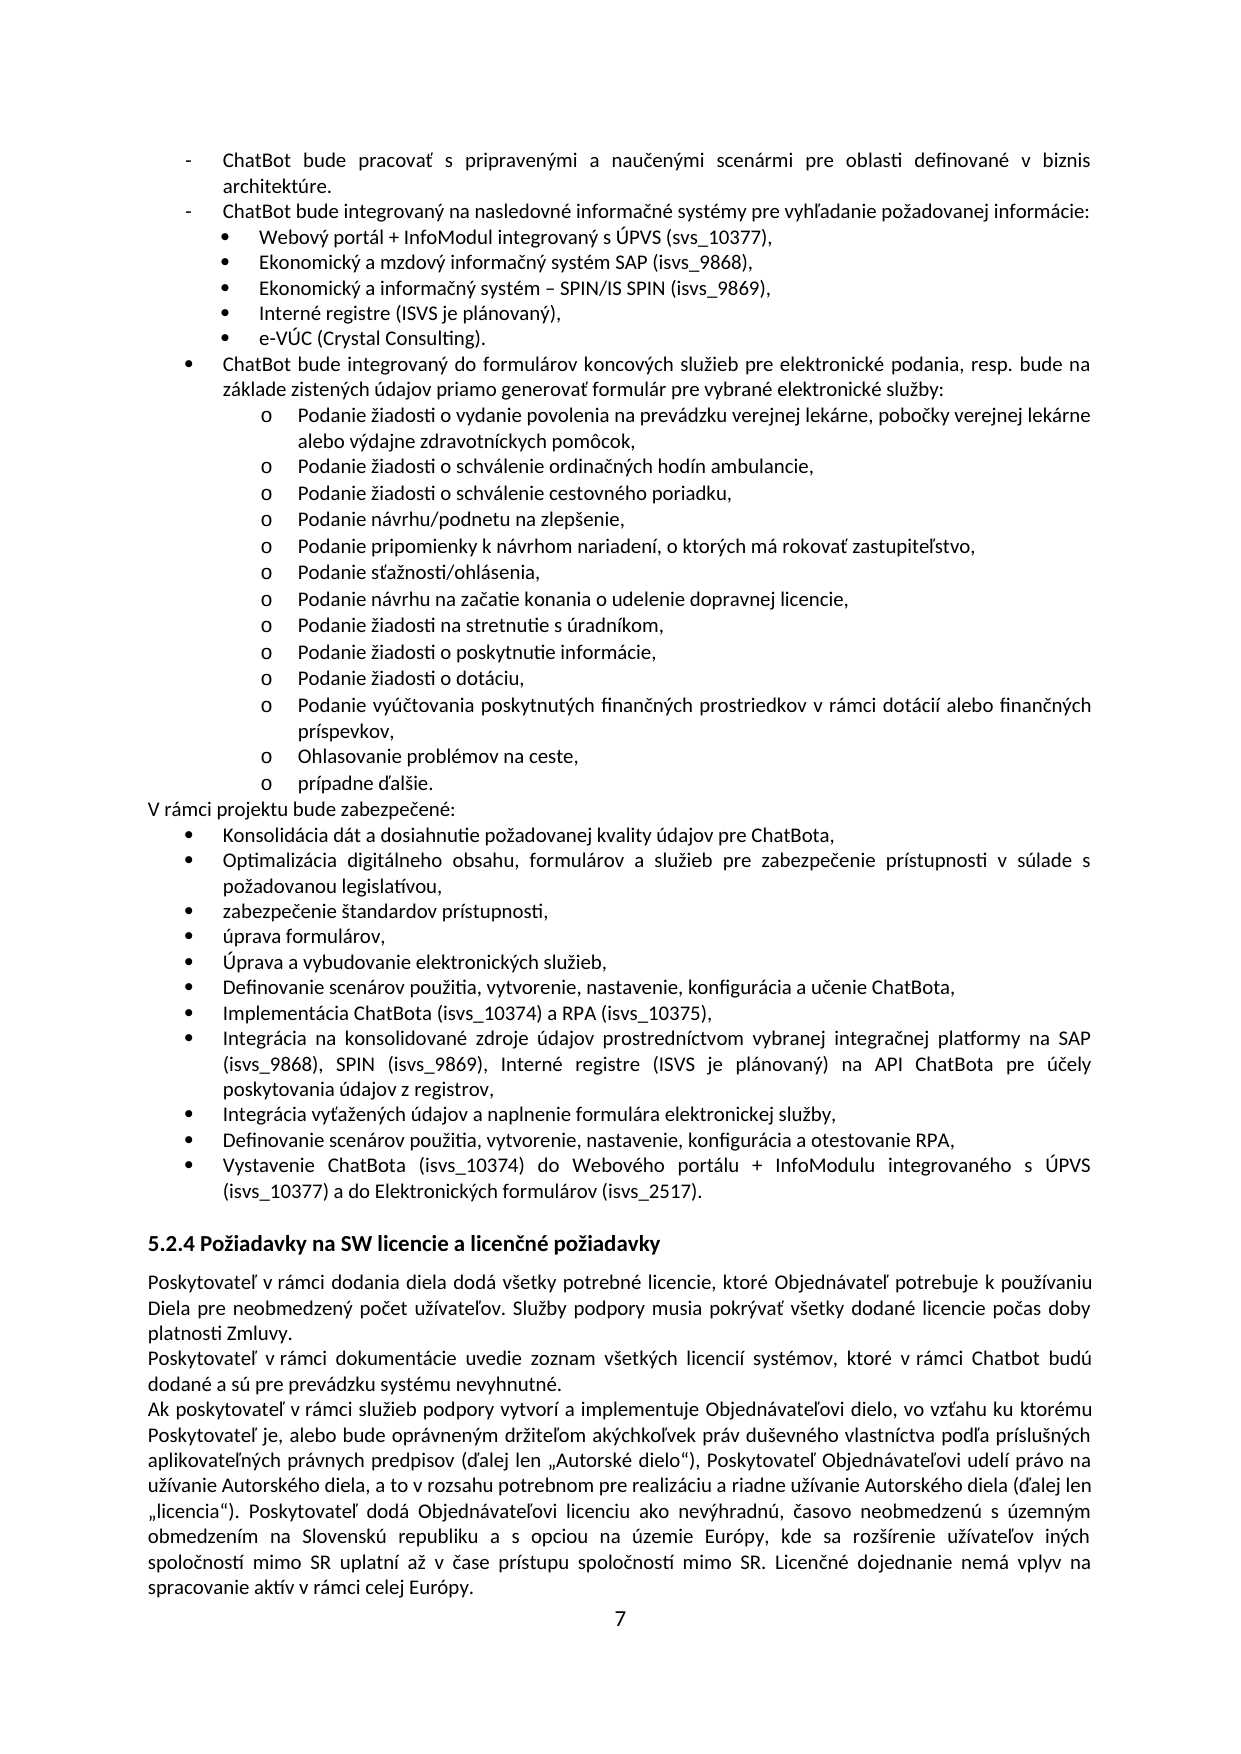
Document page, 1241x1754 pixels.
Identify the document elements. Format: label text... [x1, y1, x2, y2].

text Ak poskytovateľ v rámci služieb podpory vytvorí a implementuje Objednávateľovi dielo, vo vzťahu ku ktorému Poskytovateľ je, alebo bude oprávneným držiteľom akýchkoľvek práv duševného vlastníctva podľa príslušných aplikovateľných právnych predpisov (ďalej len „Autorské dielo“), Poskytovateľ Objednávateľovi udelí právo na užívanie Autorského diela, a to v rozsahu potrebnom pre realizáciu a riadne užívanie Autorského diela (ďalej len „licencia“). Poskytovateľ dodá Objednávateľovi licenciu ako nevýhradnú, časovo neobmedzenú s územným obmedzením na Slovenskú republiku a s opciou na územie Európy, kde sa rozšírenie užívateľov iných spoločností mimo SR uplatní až v čase prístupu spoločností mimo SR. Licenčné dojednanie nemá vplyv na spracovanie aktív v rámci celej Európy. [148, 1396, 1092, 1600]
list ChatBot bude integrovaný do formulárov koncových služieb pre elektronické podania, resp. bude na základe zistených údajov priamo generovať formulár pre vybrané elektronické služby: [185, 351, 1092, 402]
list prípadne ďalšie. [260, 770, 1092, 797]
list Podanie žiadosti o schválenie ordinačných hodín ambulancie, [260, 454, 1092, 480]
list Ohlasovanie problémov na ceste, [260, 744, 1092, 770]
list Webový portál + InfoModul integrovaný s ÚPVS (svs_10377), [221, 224, 1092, 249]
list Úprava a vybudovanie elektronických služieb, [185, 949, 1092, 974]
list Podanie sťažnosti/ohlásenia, [260, 559, 1092, 586]
list Podanie návrhu/podnetu na zlepšenie, [260, 507, 1092, 533]
list Podanie žiadosti na stretnutie s úradníkom, [260, 612, 1092, 639]
list Definovanie scenárov použitia, vytvorenie, nastavenie, konfigurácia a otestovanie RPA, [185, 1127, 1092, 1152]
list Definovanie scenárov použitia, vytvorenie, nastavenie, konfigurácia a učenie ChatBota, [185, 974, 1092, 1000]
list Podanie vyúčtovania poskytnutých finančných prostriedkov v rámci dotácií alebo finančných príspevkov, [260, 692, 1092, 744]
list Podanie žiadosti o schválenie cestovného poriadku, [260, 480, 1092, 507]
text V rámci projektu bude zabezpečené: [148, 797, 1092, 822]
text 5.2.4 Požiadavky na SW licencie a licenčné požiadavky [148, 1229, 1092, 1257]
list Ekonomický a mzdový informačný systém SAP (isvs_9868), [221, 249, 1092, 275]
list Podanie žiadosti o vydanie povolenia na prevádzku verejnej lekárne, pobočky verejnej lekárne alebo výdajne zdravotníckych pomôcok, [260, 402, 1092, 454]
list ChatBot bude integrovaný na nasledovné informačné systémy pre vyhľadanie požadovanej informácie: [185, 198, 1092, 224]
list Vystavenie ChatBota (isvs_10374) do Webového portálu + InfoModulu integrovaného s ÚPVS (isvs_10377) a do Elektronických formulárov (isvs_2517). [185, 1152, 1092, 1203]
list Podanie žiadosti o dotáciu, [260, 665, 1092, 692]
list Integrácia na konsolidované zdroje údajov prostredníctvom vybranej integračnej platformy na SAP (isvs_9868), SPIN (isvs_9869), Interné registre (ISVS je plánovaný) na API ChatBota pre účely poskytovania údajov z registrov, [185, 1025, 1092, 1102]
list Podanie návrhu na začatie konania o udelenie dopravnej licencie, [260, 586, 1092, 612]
list e-VÚC (Crystal Consulting). [221, 326, 1092, 351]
list Implementácia ChatBota (isvs_10374) a RPA (isvs_10375), [185, 1000, 1092, 1025]
list ChatBot bude pracovať s pripravenými a naučenými scenármi pre oblasti definované v biznis architektúre. [185, 148, 1092, 198]
list Interné registre (ISVS je plánovaný), [221, 300, 1092, 326]
text Poskytovateľ v rámci dokumentácie uvedie zoznam všetkých licencií systémov, ktoré v rámci Chatbot budú dodané a sú pre prevádzku systému nevyhnutné. [148, 1346, 1092, 1396]
list zabezpečenie štandardov prístupnosti, [185, 898, 1092, 924]
text Poskytovateľ v rámci dodania diela dodá všetky potrebné licencie, ktoré Objednávateľ potrebuje k používaniu Diela pre neobmedzený počet užívateľov. Služby podpory musia pokrývať všetky dodané licencie počas doby platnosti Zmluvy. [148, 1269, 1092, 1346]
list Integrácia vyťažených údajov a naplnenie formulára elektronickej služby, [185, 1102, 1092, 1127]
list Podanie žiadosti o poskytnutie informácie, [260, 639, 1092, 665]
list Konsolidácia dát a dosiahnutie požadovanej kvality údajov pre ChatBota, [185, 822, 1092, 847]
list Optimalizácia digitálneho obsahu, formulárov a služieb pre zabezpečenie prístupnosti v súlade s požadovanou legislatívou, [185, 847, 1092, 898]
list Ekonomický a informačný systém – SPIN/IS SPIN (isvs_9869), [221, 275, 1092, 300]
list Podanie pripomienky k návrhom nariadení, o ktorých má rokovať zastupiteľstvo, [260, 533, 1092, 559]
list úprava formulárov, [185, 924, 1092, 949]
